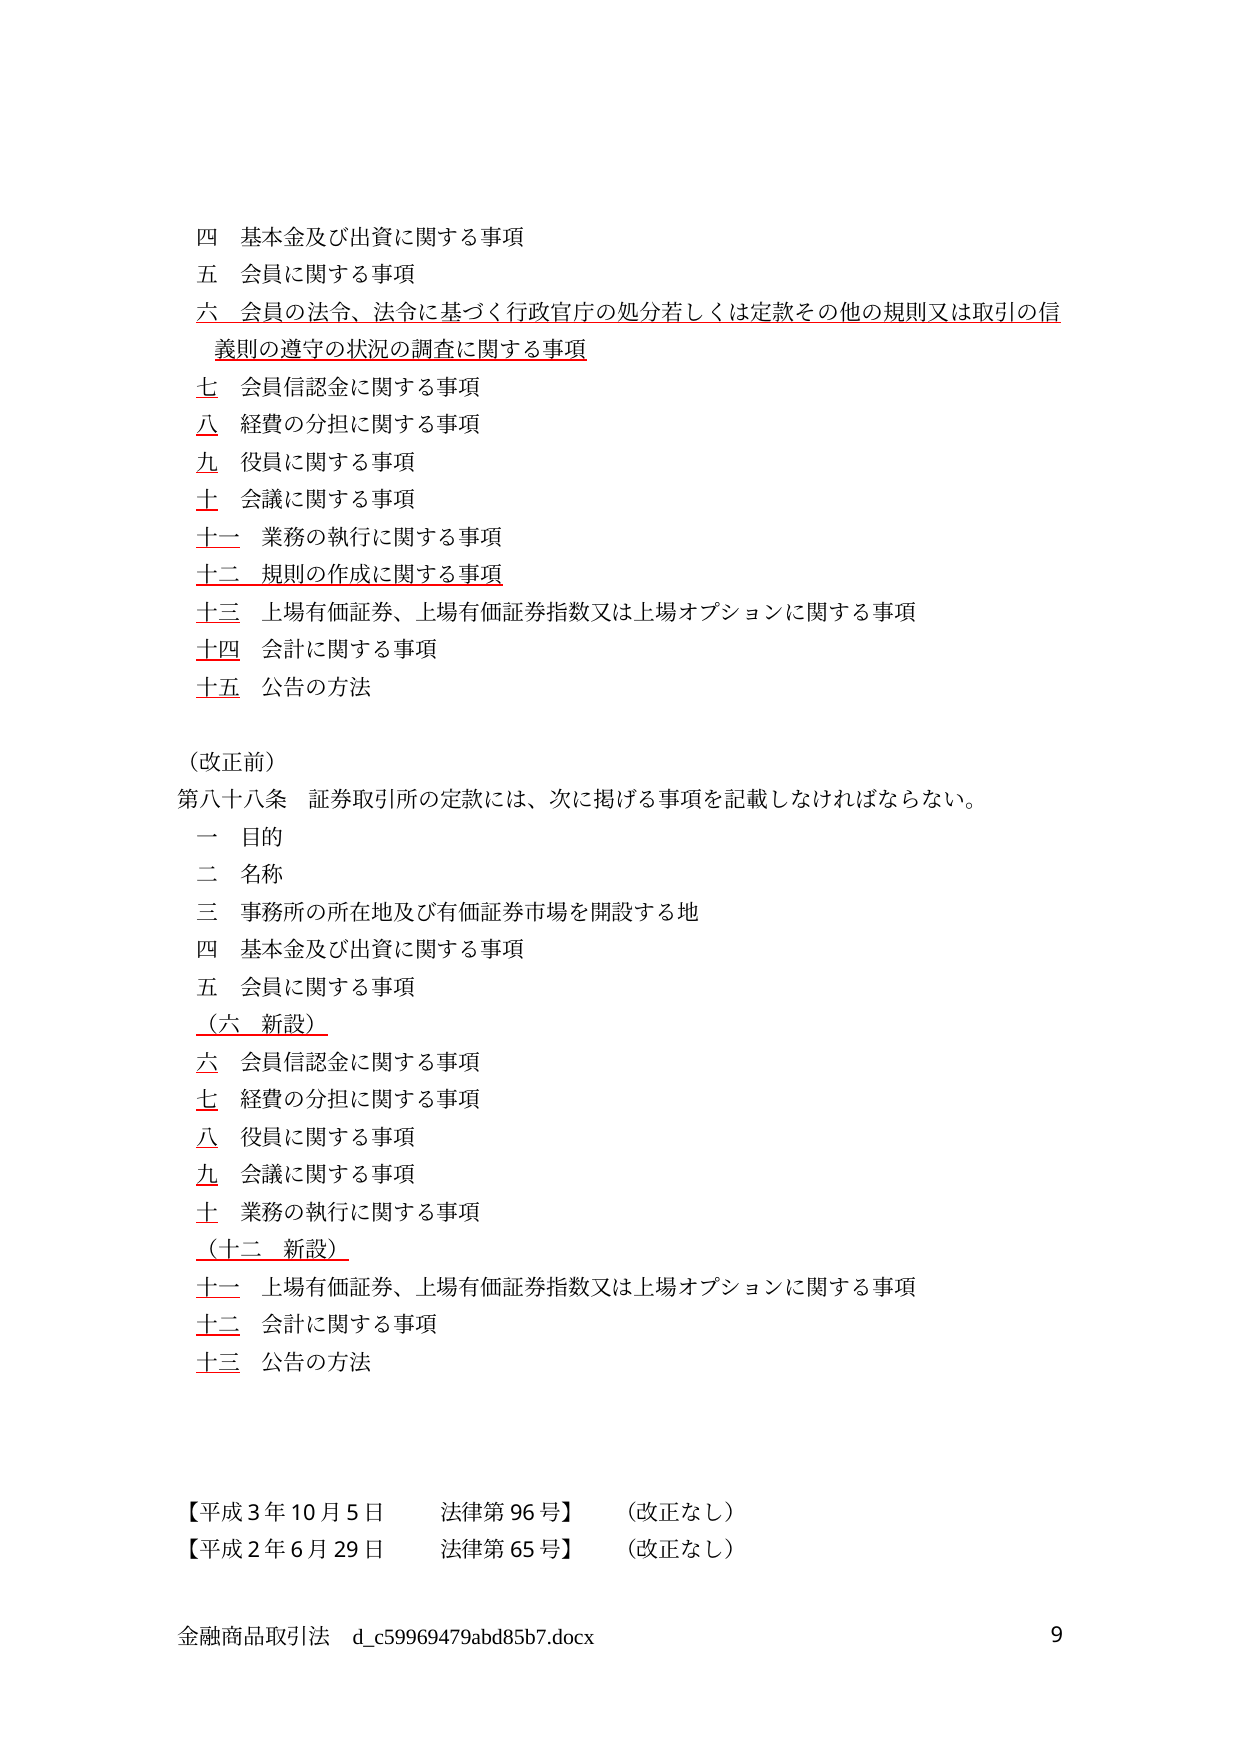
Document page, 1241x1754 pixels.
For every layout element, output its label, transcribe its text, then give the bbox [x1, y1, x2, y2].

text 四 基本金及び出資に関する事項 [196, 217, 1063, 254]
text 八 経費の分担に関する事項 [196, 404, 1063, 442]
text 十 会議に関する事項 [196, 479, 1063, 517]
text （十二 新設） [196, 1229, 1063, 1267]
text 五 会員に関する事項 [196, 254, 1063, 292]
text （改正前） [177, 742, 1063, 779]
text 十一 上場有価証券、上場有価証券指数又は上場オプションに関する事項 [196, 1267, 1063, 1304]
text 十五 公告の方法 [196, 667, 1063, 704]
text 八 役員に関する事項 [196, 1117, 1063, 1154]
text 十二 会計に関する事項 [196, 1304, 1063, 1342]
text 十三 上場有価証券、上場有価証券指数又は上場オプションに関する事項 [196, 592, 1063, 629]
text 一 目的 [196, 817, 1063, 854]
text 十三 公告の方法 [196, 1342, 1063, 1379]
text 七 会員信認金に関する事項 [196, 367, 1063, 404]
text 【平成3年10月5日 法律第96号】 （改正なし） [177, 1492, 1063, 1529]
text 十四 会計に関する事項 [196, 629, 1063, 667]
text （六 新設） [196, 1004, 1063, 1042]
text 九 会議に関する事項 [196, 1154, 1063, 1192]
text 七 経費の分担に関する事項 [196, 1079, 1063, 1117]
text 三 事務所の所在地及び有価証券市場を開設する地 [196, 892, 1063, 929]
text 第八十八条 証券取引所の定款には、次に掲げる事項を記載しなければならない。 [177, 779, 1063, 817]
text 十二 規則の作成に関する事項 [196, 554, 1063, 592]
text 六 会員の法令、法令に基づく行政官庁の処分若しくは定款その他の規則又は取引の信義則の遵守の状況の調査に関する事項 [196, 292, 1063, 367]
text 【平成2年6月29日 法律第65号】 （改正なし） [177, 1529, 1063, 1567]
text 六 会員信認金に関する事項 [196, 1042, 1063, 1079]
text 十 業務の執行に関する事項 [196, 1192, 1063, 1229]
text 十一 業務の執行に関する事項 [196, 517, 1063, 554]
text 二 名称 [196, 854, 1063, 892]
text 四 基本金及び出資に関する事項 [196, 929, 1063, 967]
text 九 役員に関する事項 [196, 442, 1063, 479]
text 五 会員に関する事項 [196, 967, 1063, 1004]
